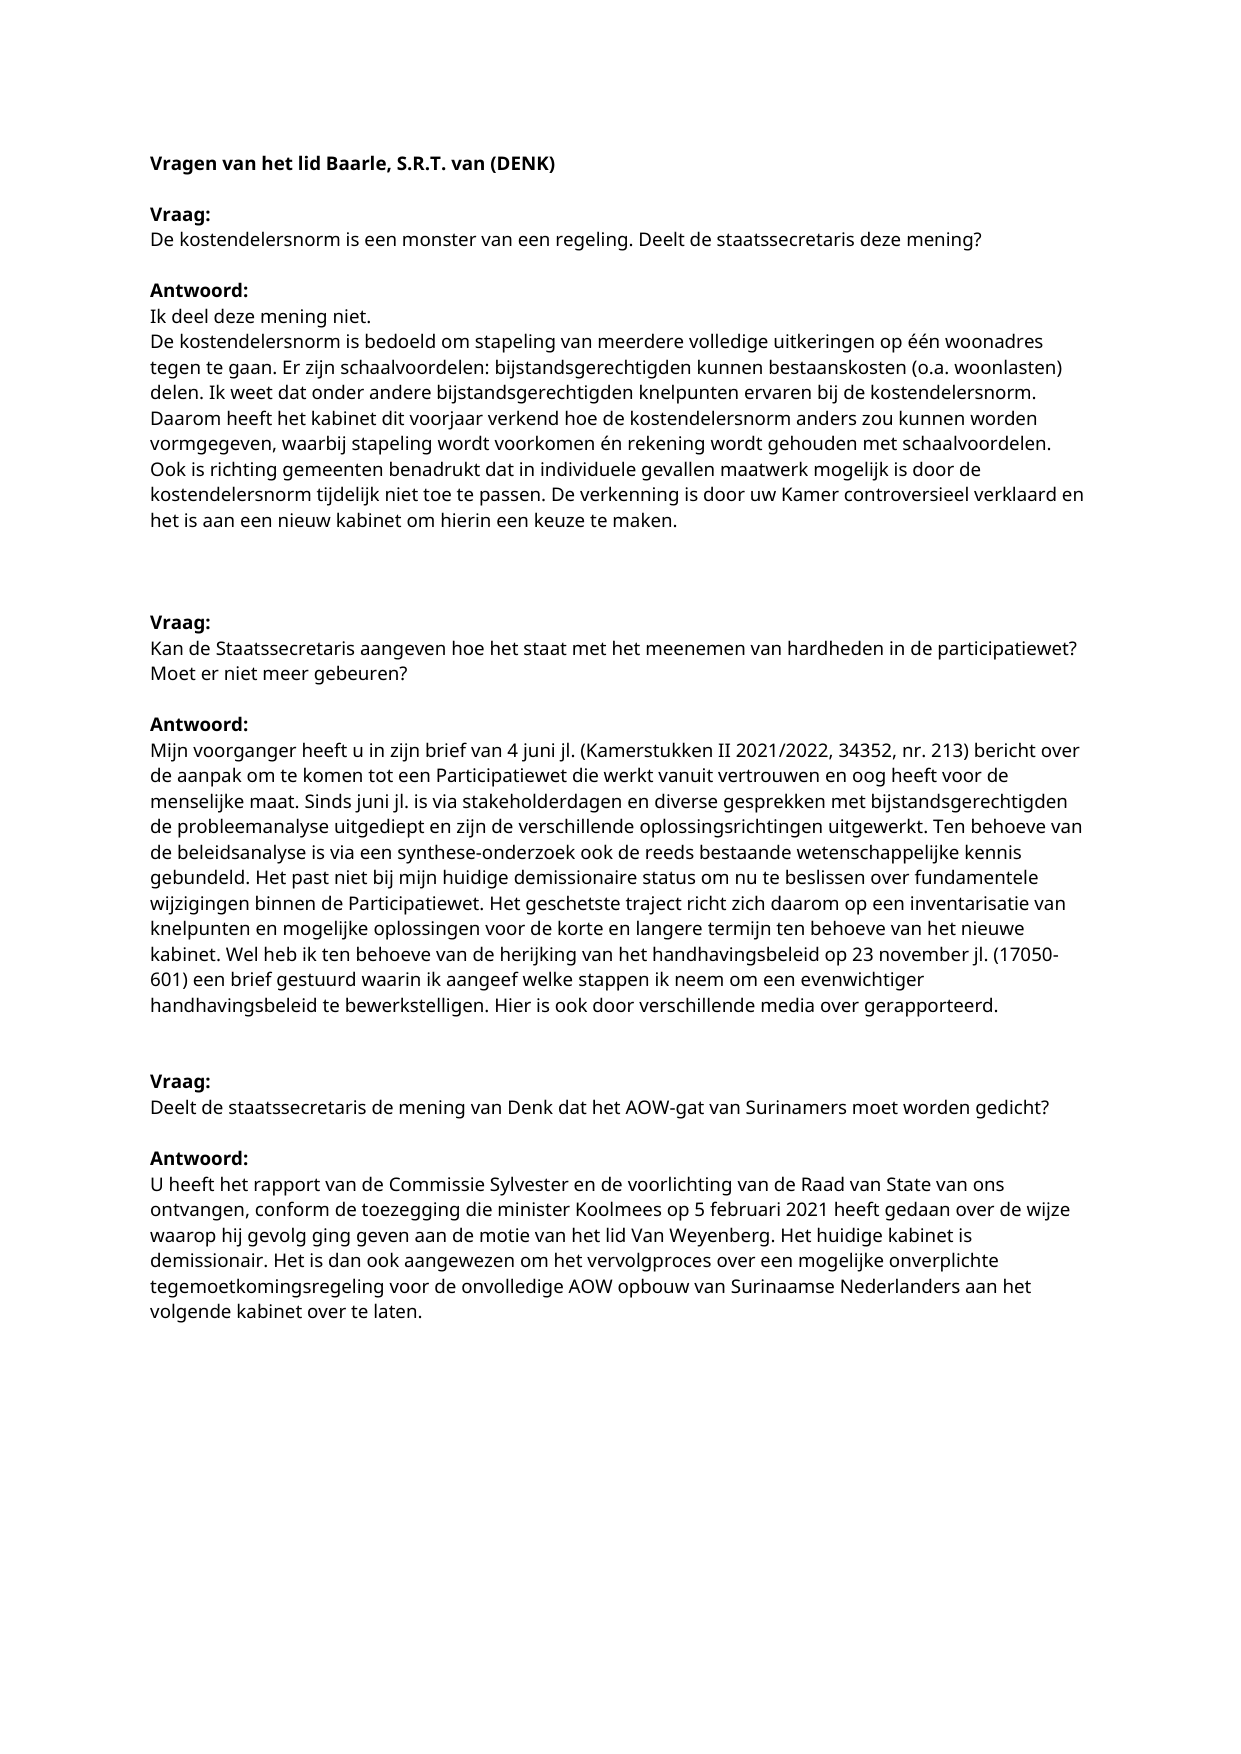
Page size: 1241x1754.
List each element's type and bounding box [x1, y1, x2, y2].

text [150, 150, 1090, 1404]
